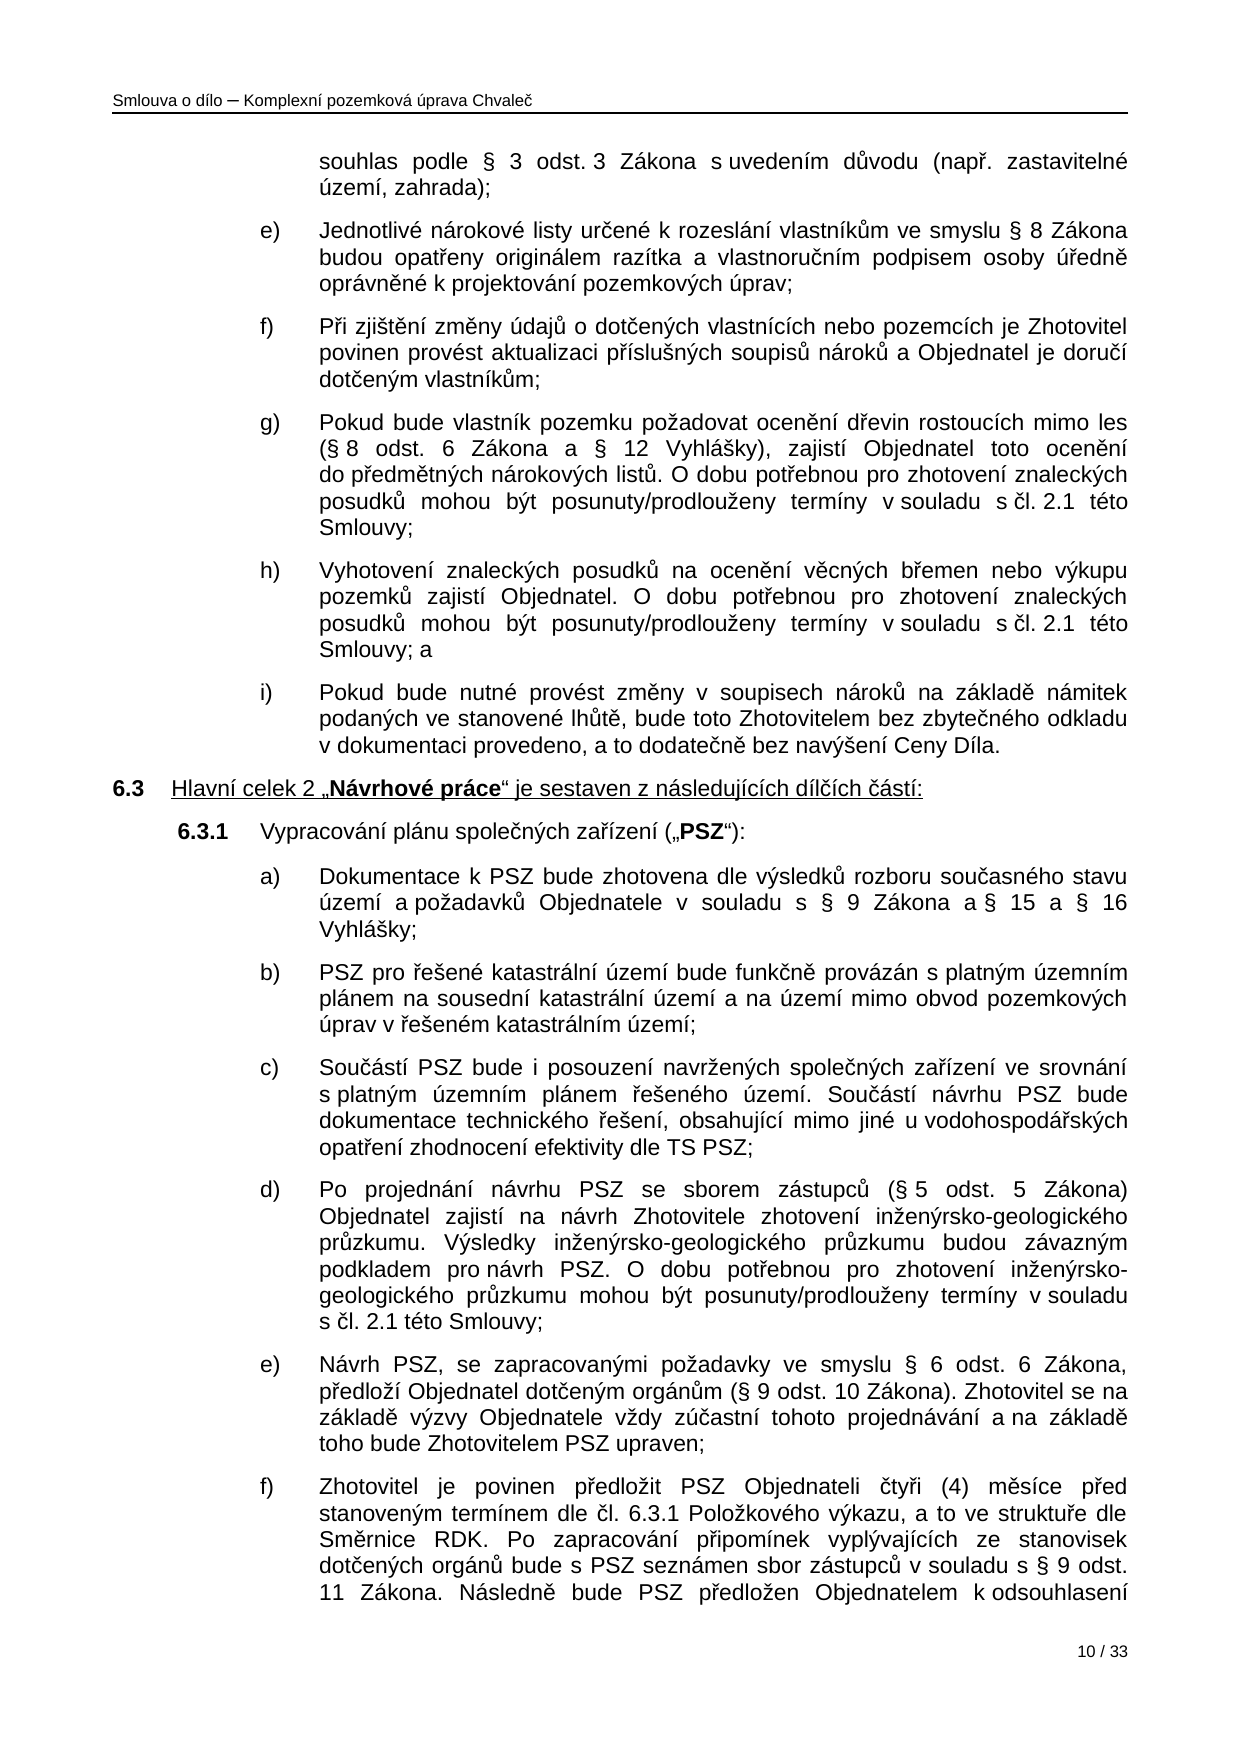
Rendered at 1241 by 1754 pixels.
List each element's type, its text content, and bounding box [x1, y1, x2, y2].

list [260, 148, 1128, 200]
list Jednotlivé nárokové listy určené k rozeslání vlastníkům ve smyslu § 8 Zákona budou opatřeny originálem razítka a vlastnoručním podpisem osoby úředně oprávněné k projektování pozemkových úprav; [260, 217, 1128, 296]
list Při zjištění změny údajů o dotčených vlastnících nebo pozemcích je Zhotovitel povinen provést aktualizaci příslušných soupisů nároků a Objednatel je doručí dotčeným vlastníkům; [260, 313, 1128, 392]
text Hlavní celek 2 „Návrhové práce“ je sestaven z následujících dílčích částí: [112, 775, 1128, 801]
list Součástí PSZ bude i posouzení navržených společných zařízení ve srovnání s platným územním plánem řešeného území. Součástí návrhu PSZ bude dokumentace technického řešení, obsahující mimo jiné u vodohospodářských opatření zhodnocení efektivity dle TS PSZ; [260, 1054, 1128, 1160]
list Po projednání návrhu PSZ se sborem zástupců (§ 5 odst. 5 Zákona) Objednatel zajistí na návrh Zhotovitele zhotovení inženýrsko-geologického průzkumu. Výsledky inženýrsko-geologického průzkumu budou závazným podkladem pro návrh PSZ. O dobu potřebnou pro zhotovení inženýrsko-geologického průzkumu mohou být posunuty/prodlouženy termíny v souladu s čl. 2.1 této Smlouvy; [260, 1176, 1128, 1334]
list Návrh PSZ, se zapracovanými požadavky ve smyslu § 6 odst. 6 Zákona, předloží Objednatel dotčeným orgánům (§ 9 odst. 10 Zákona). Zhotovitel se na základě výzvy Objednatele vždy zúčastní tohoto projednávání a na základě toho bude Zhotovitelem PSZ upraven; [260, 1351, 1128, 1457]
text Vypracování plánu společných zařízení („PSZ“): [177, 818, 1128, 844]
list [260, 1473, 1128, 1605]
list Pokud bude vlastník pozemku požadovat ocenění dřevin rostoucích mimo les (§ 8 odst. 6 Zákona a § 12 Vyhlášky), zajistí Objednatel toto ocenění do předmětných nárokových listů. O dobu potřebnou pro zhotovení znaleckých posudků mohou být posunuty/prodlouženy termíny v souladu s čl. 2.1 této Smlouvy; [260, 408, 1128, 540]
list PSZ pro řešené katastrální území bude funkčně provázán s platným územním plánem na sousední katastrální území a na území mimo obvod pozemkových úprav v řešeném katastrálním území; [260, 959, 1128, 1038]
list Vyhotovení znaleckých posudků na ocenění věcných břemen nebo výkupu pozemků zajistí Objednatel. O dobu potřebnou pro zhotovení znaleckých posudků mohou být posunuty/prodlouženy termíny v souladu s čl. 2.1 této Smlouvy; a [260, 557, 1128, 662]
list Pokud bude nutné provést změny v soupisech nároků na základě námitek podaných ve stanovené lhůtě, bude toto Zhotovitelem bez zbytečného odkladu v dokumentaci provedeno, a to dodatečně bez navýšení Ceny Díla. [260, 679, 1128, 758]
list Dokumentace k PSZ bude zhotovena dle výsledků rozboru současného stavu území a požadavků Objednatele v souladu s § 9 Zákona a § 15 a § 16 Vyhlášky; [260, 863, 1128, 942]
